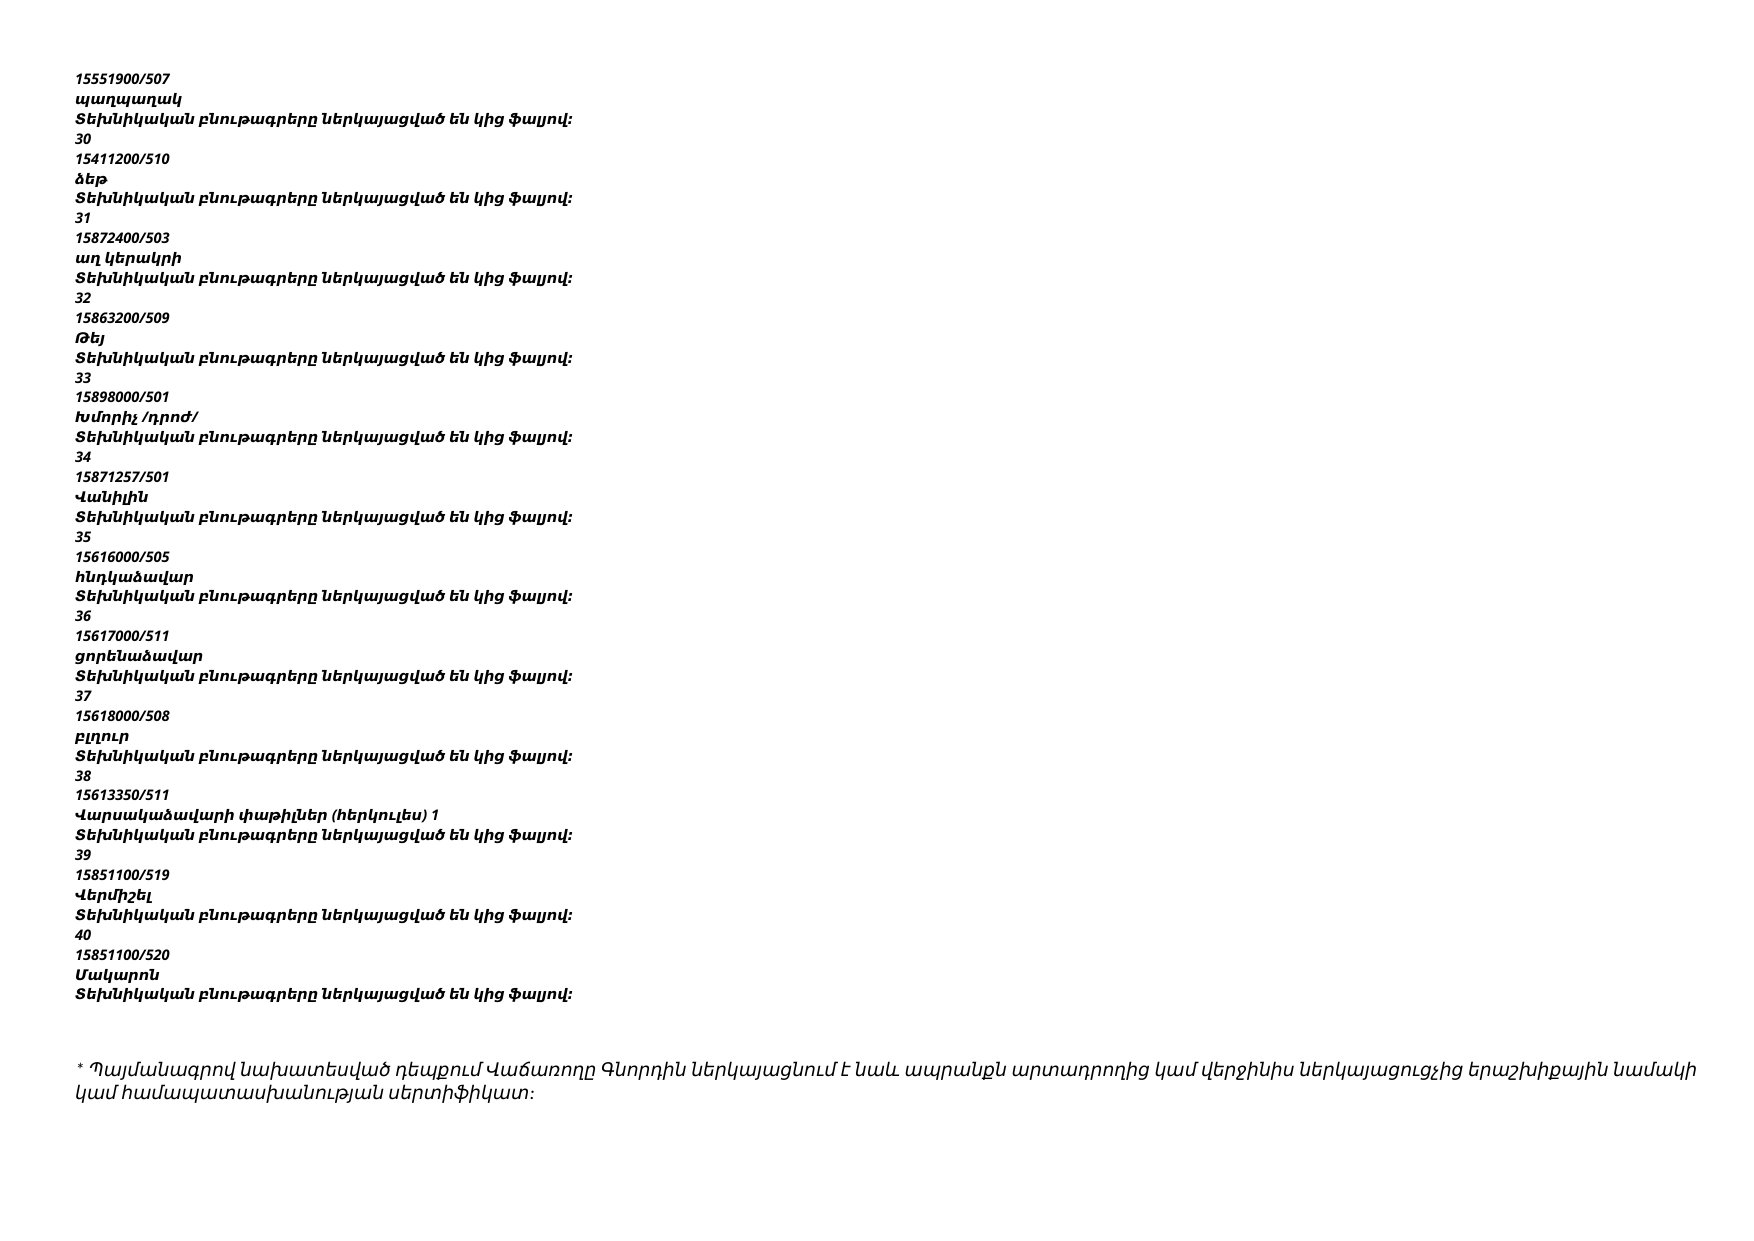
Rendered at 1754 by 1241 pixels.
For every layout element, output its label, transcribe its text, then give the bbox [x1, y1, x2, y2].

text * Պայմանագրով նախատեսված դեպքում Վաճառողը Գնորդին ներկայացնում է նաև ապրանքն արտադրողից կամ վերջինիս ներկայացուցչից երաշխիքային նամակի կամ համապատասխանության սերտիֆիկատ: [75, 1058, 1698, 1104]
